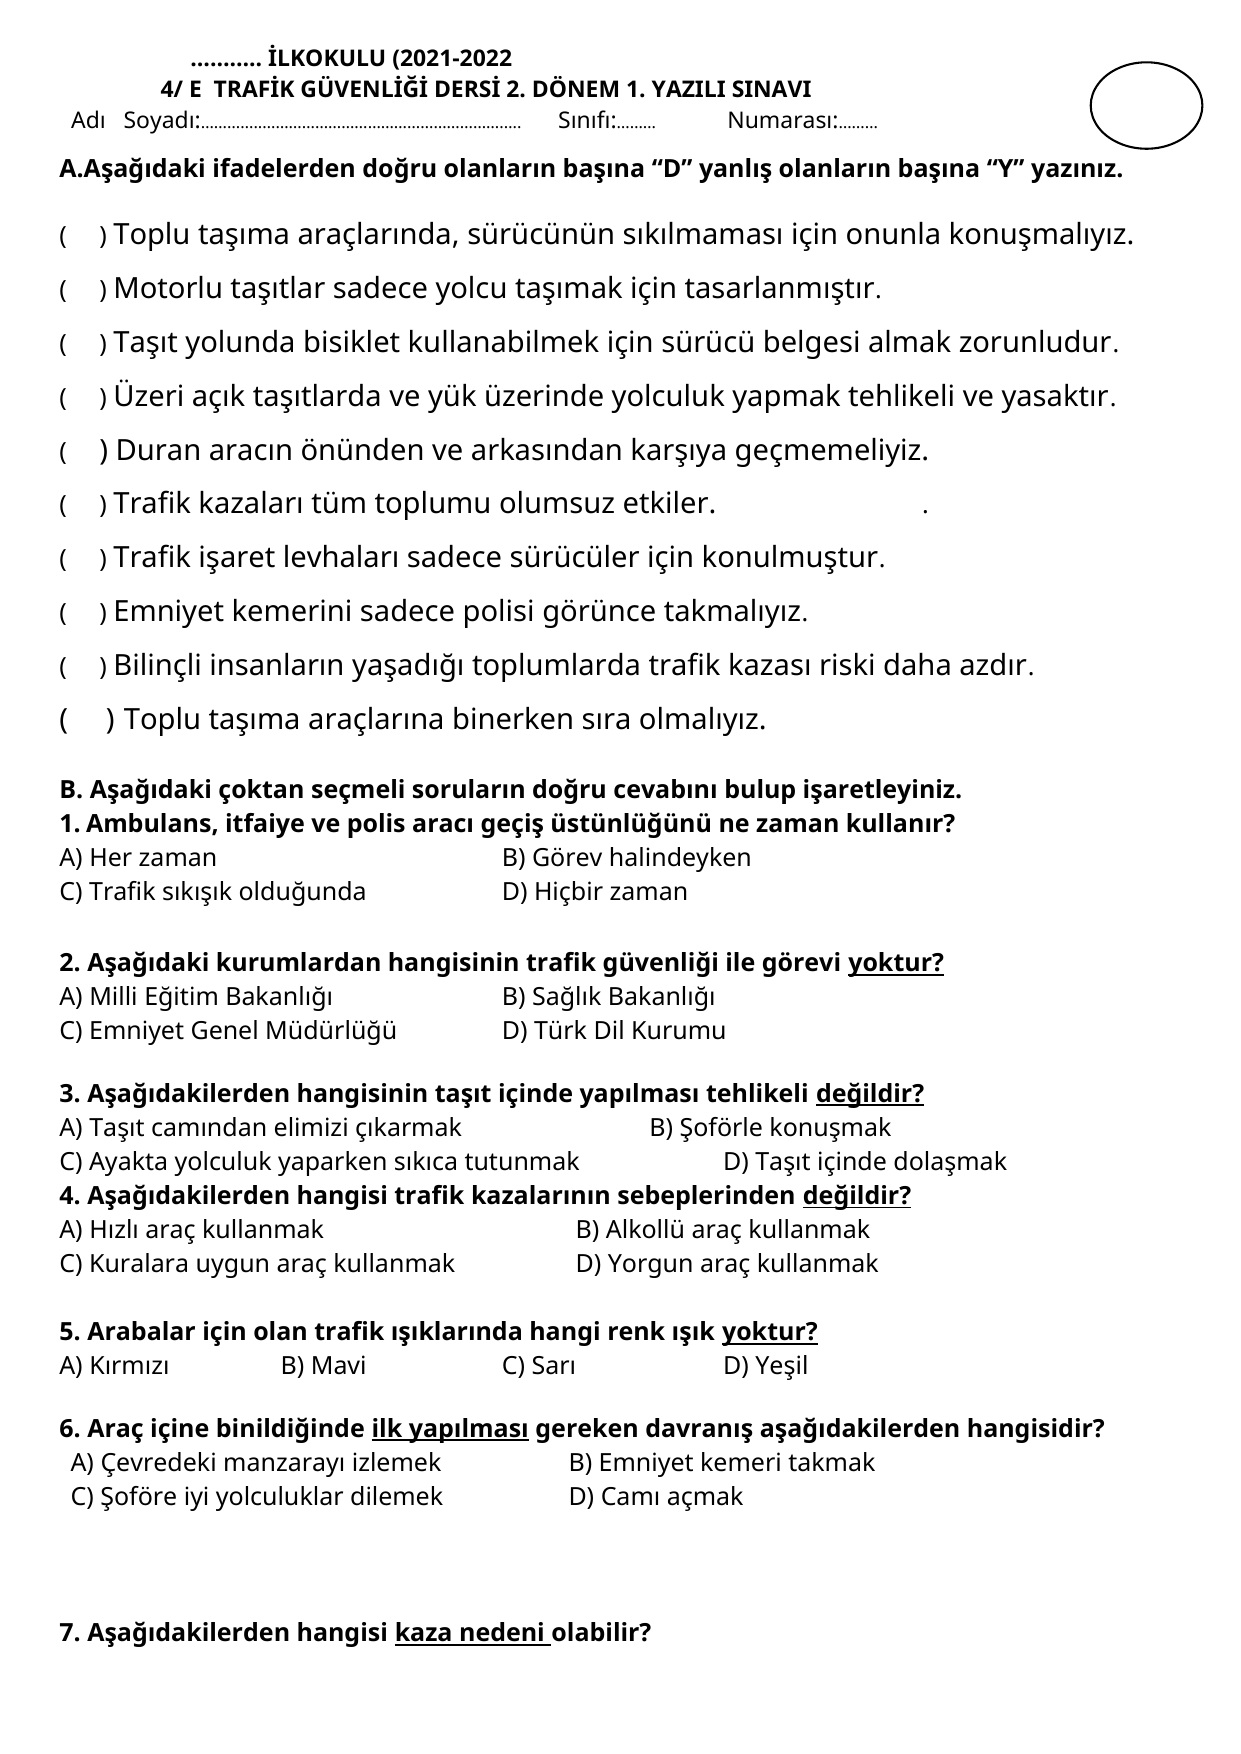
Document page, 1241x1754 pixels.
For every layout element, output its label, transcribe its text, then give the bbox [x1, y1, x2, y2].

text 3. Aşağıdakilerden hangisinin taşıt içinde yapılması tehlikeli değildir? [59, 1076, 1226, 1109]
text 1. Ambulans, itfaiye ve polis aracı geçiş üstünlüğünü ne zaman kullanır? [59, 806, 1226, 840]
text A) Her zaman B) Görev halindeyken [59, 840, 1226, 874]
text ( ) Bilinçli insanların yaşadığı toplumlarda trafik kazası riski daha azdır. [59, 644, 1226, 684]
text 5. Arabalar için olan trafik ışıklarında hangi renk ışık yoktur? [59, 1314, 1226, 1348]
text Adı Soyadı:…………..……………………………………………….…. Sınıfı:……… Numarası:……… [59, 104, 1103, 135]
text A) Taşıt camından elimizi çıkarmak B) Şoförle konuşmak [59, 1109, 1226, 1144]
text C) Kuralara uygun araç kullanmak D) Yorgun araç kullanmak [59, 1246, 1226, 1280]
text 6. Araç içine binildiğinde ilk yapılması gereken davranış aşağıdakilerden hangisidir? [59, 1411, 1226, 1444]
text 4. Aşağıdakilerden hangisi trafik kazalarının sebeplerinden değildir? [59, 1178, 1226, 1212]
text ( ) Taşıt yolunda bisiklet kullanabilmek için sürücü belgesi almak zorunludur. [59, 321, 1226, 361]
text ( ) Toplu taşıma araçlarında, sürücünün sıkılmaması için onunla konuşmalıyız. [59, 213, 1226, 253]
table_cell C) Şoföre iyi yolculuklar dilemek [59, 1479, 557, 1513]
table_header B) Emniyet kemeri takmak [557, 1445, 1066, 1479]
text C) Ayakta yolculuk yaparken sıkıca tutunmak D) Taşıt içinde dolaşmak [59, 1144, 1226, 1178]
text ( ) Toplu taşıma araçlarına binerken sıra olmalıyız. [59, 698, 1226, 738]
text A) Milli Eğitim Bakanlığı B) Sağlık Bakanlığı [59, 979, 1226, 1013]
text C) Emniyet Genel Müdürlüğü D) Türk Dil Kurumu [59, 1013, 1226, 1047]
text A) Hızlı araç kullanmak B) Alkollü araç kullanmak [59, 1212, 1226, 1246]
text ……….. İLKOKULU (2021-2022 [59, 42, 1226, 73]
text 2. Aşağıdaki kurumlardan hangisinin trafik güvenliği ile görevi yoktur? [59, 945, 1226, 979]
text ( ) Motorlu taşıtlar sadece yolcu taşımak için tasarlanmıştır. [59, 267, 1226, 307]
text ( ) Duran aracın önünden ve arkasından karşıya geçmemeliyiz. [59, 429, 1226, 468]
text A.Aşağıdaki ifadelerden doğru olanların başına “D” yanlış olanların başına “Y” yazınız. [59, 151, 1226, 185]
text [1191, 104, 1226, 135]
text C) Trafik sıkışık olduğunda D) Hiçbir zaman [59, 874, 1226, 908]
text 7. Aşağıdakilerden hangisi kaza nedeni olabilir? [59, 1615, 1226, 1649]
text 4/ E TRAFİK GÜVENLİĞİ DERSİ 2. DÖNEM 1. YAZILI SINAVI [59, 73, 1106, 104]
text ( ) Üzeri açık taşıtlarda ve yük üzerinde yolculuk yapmak tehlikeli ve yasaktır. [59, 375, 1226, 415]
text B. Aşağıdaki çoktan seçmeli soruların doğru cevabını bulup işaretleyiniz. [59, 772, 1226, 806]
text ( ) Emniyet kemerini sadece polisi görünce takmalıyız. [59, 590, 1226, 630]
text A) Kırmızı B) Mavi C) Sarı D) Yeşil [59, 1348, 1226, 1382]
table_cell D) Camı açmak [557, 1479, 1066, 1513]
text ( ) Trafik kazaları tüm toplumu olumsuz etkiler. . [59, 483, 1226, 522]
text ( ) Trafik işaret levhaları sadece sürücüler için konulmuştur. [59, 537, 1226, 576]
table_header A) Çevredeki manzarayı izlemek [59, 1445, 557, 1479]
